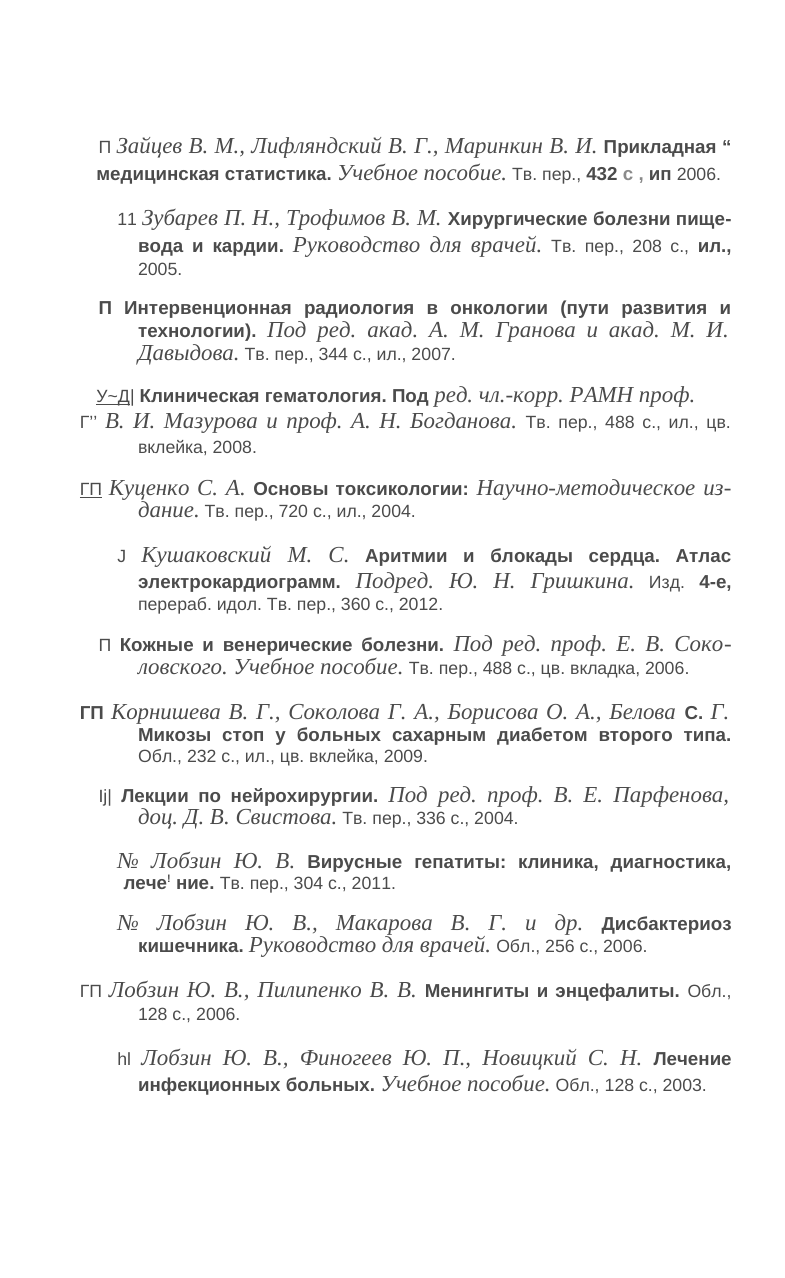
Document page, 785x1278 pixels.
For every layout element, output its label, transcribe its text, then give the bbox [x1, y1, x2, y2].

text ГП Лобзин Ю. В., Пилипенко В. В. Менингиты и энцефалиты. Обл., 128 с., 2006. [79, 976, 731, 1024]
text Г’’ В. И. Мазурова и проф. А. Н. Богданова. Тв. пер., 488 с., ил., цв. вклейка, 2008. [79, 407, 731, 457]
text 11 Зубарев П. Н., Трофимов В. М. Хирургические болезни пищевода и кардии. Руководство для врачей. Тв. пер., 208 с., ил., 2005. [117, 204, 731, 279]
text П Кожные и венерические болезни. Под ред. проф. Е. В. Соколовского. Учебное пособие. Тв. пер., 488 с., цв. вкладка, 2006. [98, 633, 731, 679]
text ГП Куценко С. А. Основы токсикологии: Научно-методическое издание. Тв. пер., 720 с., ил., 2004. [79, 478, 731, 522]
text П Интервенционная радиология в онкологии (пути развития и технологии). Под ред. акад. А. М. Гранова и акад. М. И. Давыдова. Тв. пер., 344 с., ил., 2007. [98, 299, 731, 366]
text hl Лобзин Ю. В., Финогеев Ю. П., Новицкий С. Н. Лечение инфекционных больных. Учебное пособие. Обл., 128 с., 2003. [117, 1044, 731, 1097]
text Ij| Лекции по нейрохирургии. Под ред. проф. В. Е. Парфенова, доц. Д. В. Свистова. Тв. пер., 336 с., 2004. [98, 785, 731, 830]
text У~Д| Клиническая гематология. Под ред. чл.-корр. РАМН проф. [79, 384, 731, 407]
text № Лобзин Ю. В., Макарова В. Г. и др. Дисбактериоз кишечника. Руководство для врачей. Обл., 256 с., 2006. [117, 912, 731, 957]
text ГП Корнишева В. Г., Соколова Г. А., Борисова О. А., Белова С. Г. Микозы стоп у больных сахарным диабетом второго типа. Обл., 232 с., ил., цв. вклейка, 2009. [79, 698, 731, 766]
text П Зайцев В. М., Лифляндский В. Г., Маринкин В. И. Прикладная “ медицинская статистика. Учебное пособие. Тв. пер., 432 с , ип 2006. [96, 132, 731, 185]
text J Кушаковский М. С. Аритмии и блокады сердца. Атлас электрокардиограмм. Подред. Ю. Н. Гришкина. Изд. 4-е, перераб. идол. Тв. пер., 360 с., 2012. [117, 541, 731, 614]
text № Лобзин Ю. В. Вирусные гепатиты: клиника, диагностика, лече! ние. Тв. пер., 304 с., 2011. [117, 848, 731, 893]
